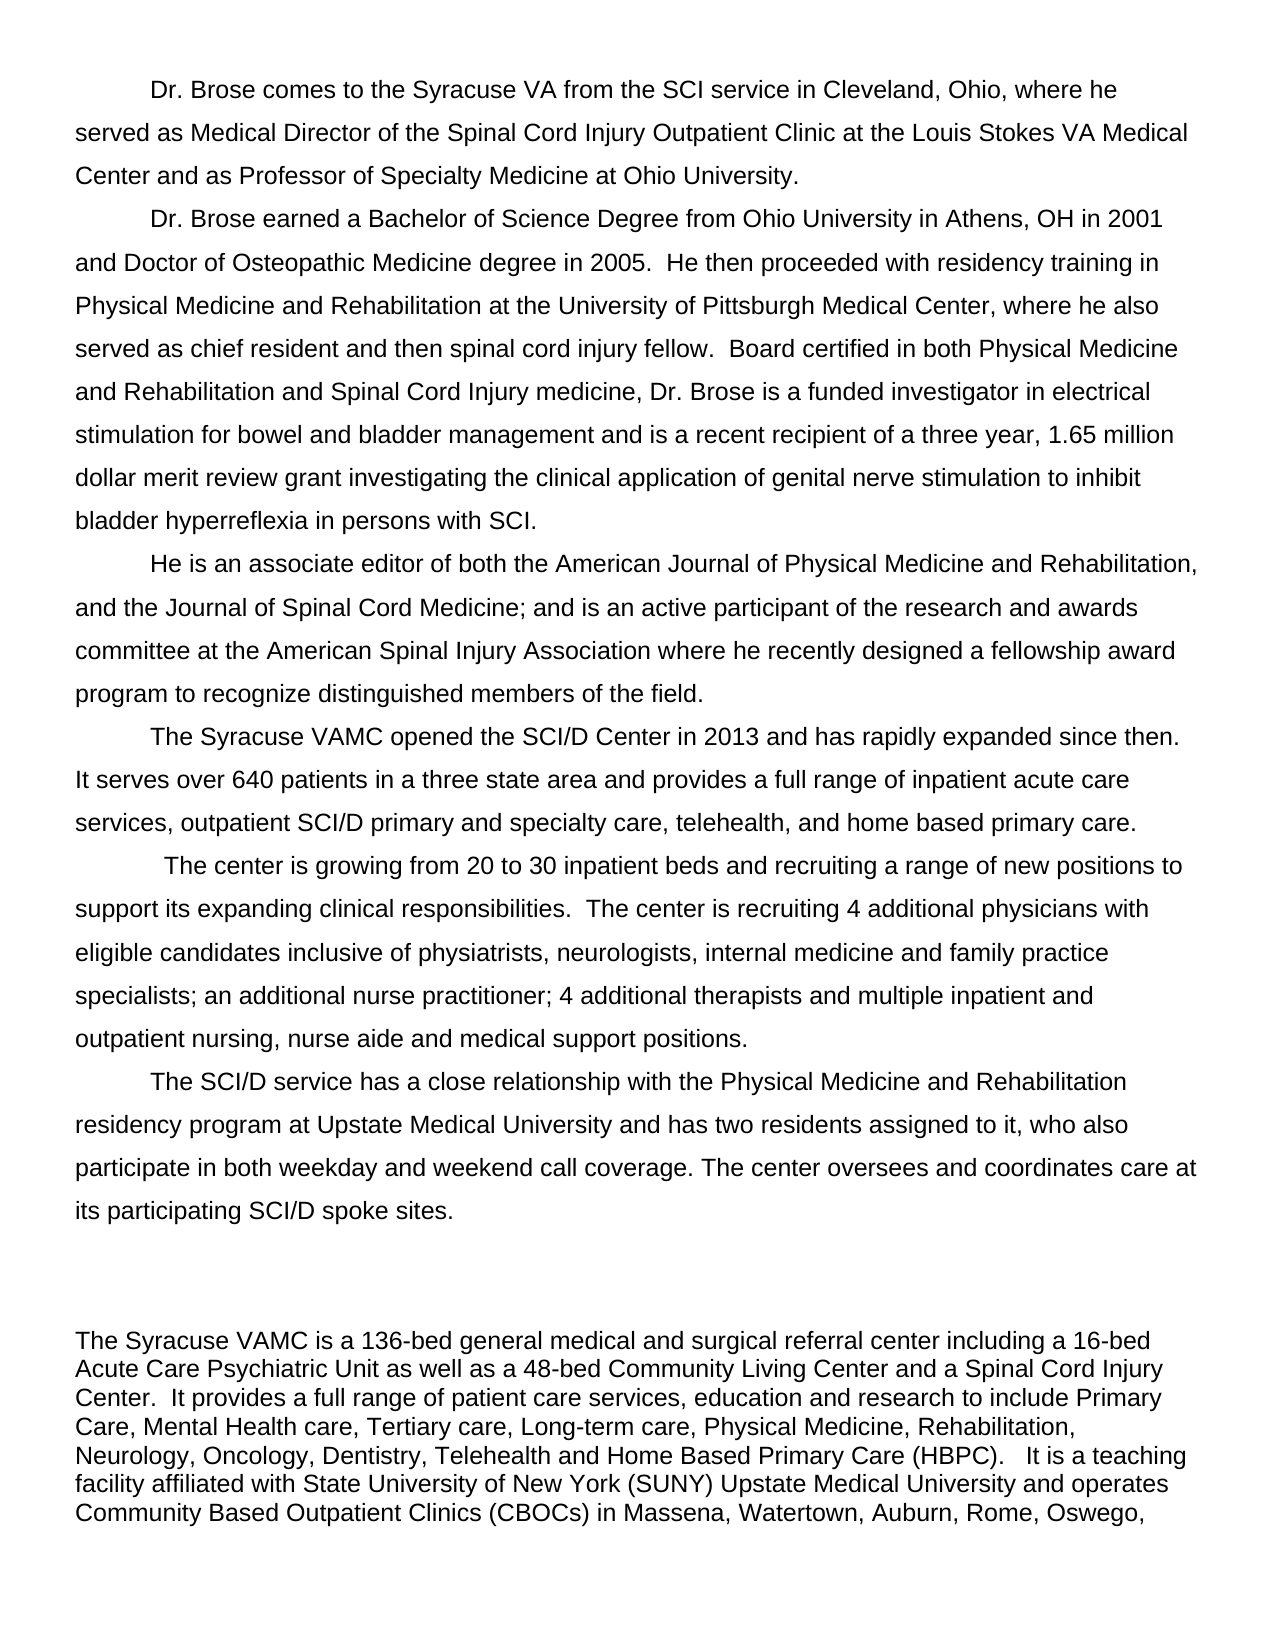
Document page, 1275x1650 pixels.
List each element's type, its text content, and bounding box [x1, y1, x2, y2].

text He is an associate editor of both the American Journal of Physical Medicine and Rehabilitation, and the Journal of Spinal Cord Medicine; and is an active participant of the research and awards committee at the American Spinal Injury Association where he recently designed a fellowship award program to recognize distinguished members of the field. [75, 549, 1200, 707]
text The SCI/D service has a close relationship with the Physical Medicine and Rehabilitation residency program at Upstate Medical University and has two residents assigned to it, who also participate in both weekday and weekend call coverage. The center oversees and coordinates care at its participating SCI/D spoke sites. [75, 1067, 1200, 1225]
text Dr. Brose comes to the Syracuse VA from the SCI service in Cleveland, Ohio, where he served as Medical Director of the Spinal Cord Injury Outpatient Clinic at the Louis Stokes VA Medical Center and as Professor of Specialty Medicine at Ohio University. [75, 75, 1200, 190]
text The center is growing from 20 to 30 inpatient beds and recruiting a range of new positions to support its expanding clinical responsibilities. The center is recruiting 4 additional physicians with eligible candidates inclusive of physiatrists, neurologists, internal medicine and family practice specialists; an additional nurse practitioner; 4 additional therapists and multiple inpatient and outpatient nursing, nurse aide and medical support positions. [75, 851, 1200, 1052]
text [75, 1326, 1200, 1527]
text The Syracuse VAMC opened the SCI/D Center in 2013 and has rapidly expanded since then. It serves over 640 patients in a three state area and provides a full range of inpatient acute care services, outpatient SCI/D primary and specialty care, telehealth, and home based primary care. [75, 722, 1200, 837]
text Dr. Brose earned a Bachelor of Science Degree from Ohio University in Athens, OH in 2001 and Doctor of Osteopathic Medicine degree in 2005. He then proceeded with residency training in Physical Medicine and Rehabilitation at the University of Pittsburgh Medical Center, where he also served as chief resident and then spinal cord injury fellow. Board certified in both Physical Medicine and Rehabilitation and Spinal Cord Injury medicine, Dr. Brose is a funded investigator in electrical stimulation for bowel and bladder management and is a recent recipient of a three year, 1.65 million dollar merit review grant investigating the clinical application of genital nerve stimulation to inhibit bladder hyperreflexia in persons with SCI. [75, 204, 1200, 535]
